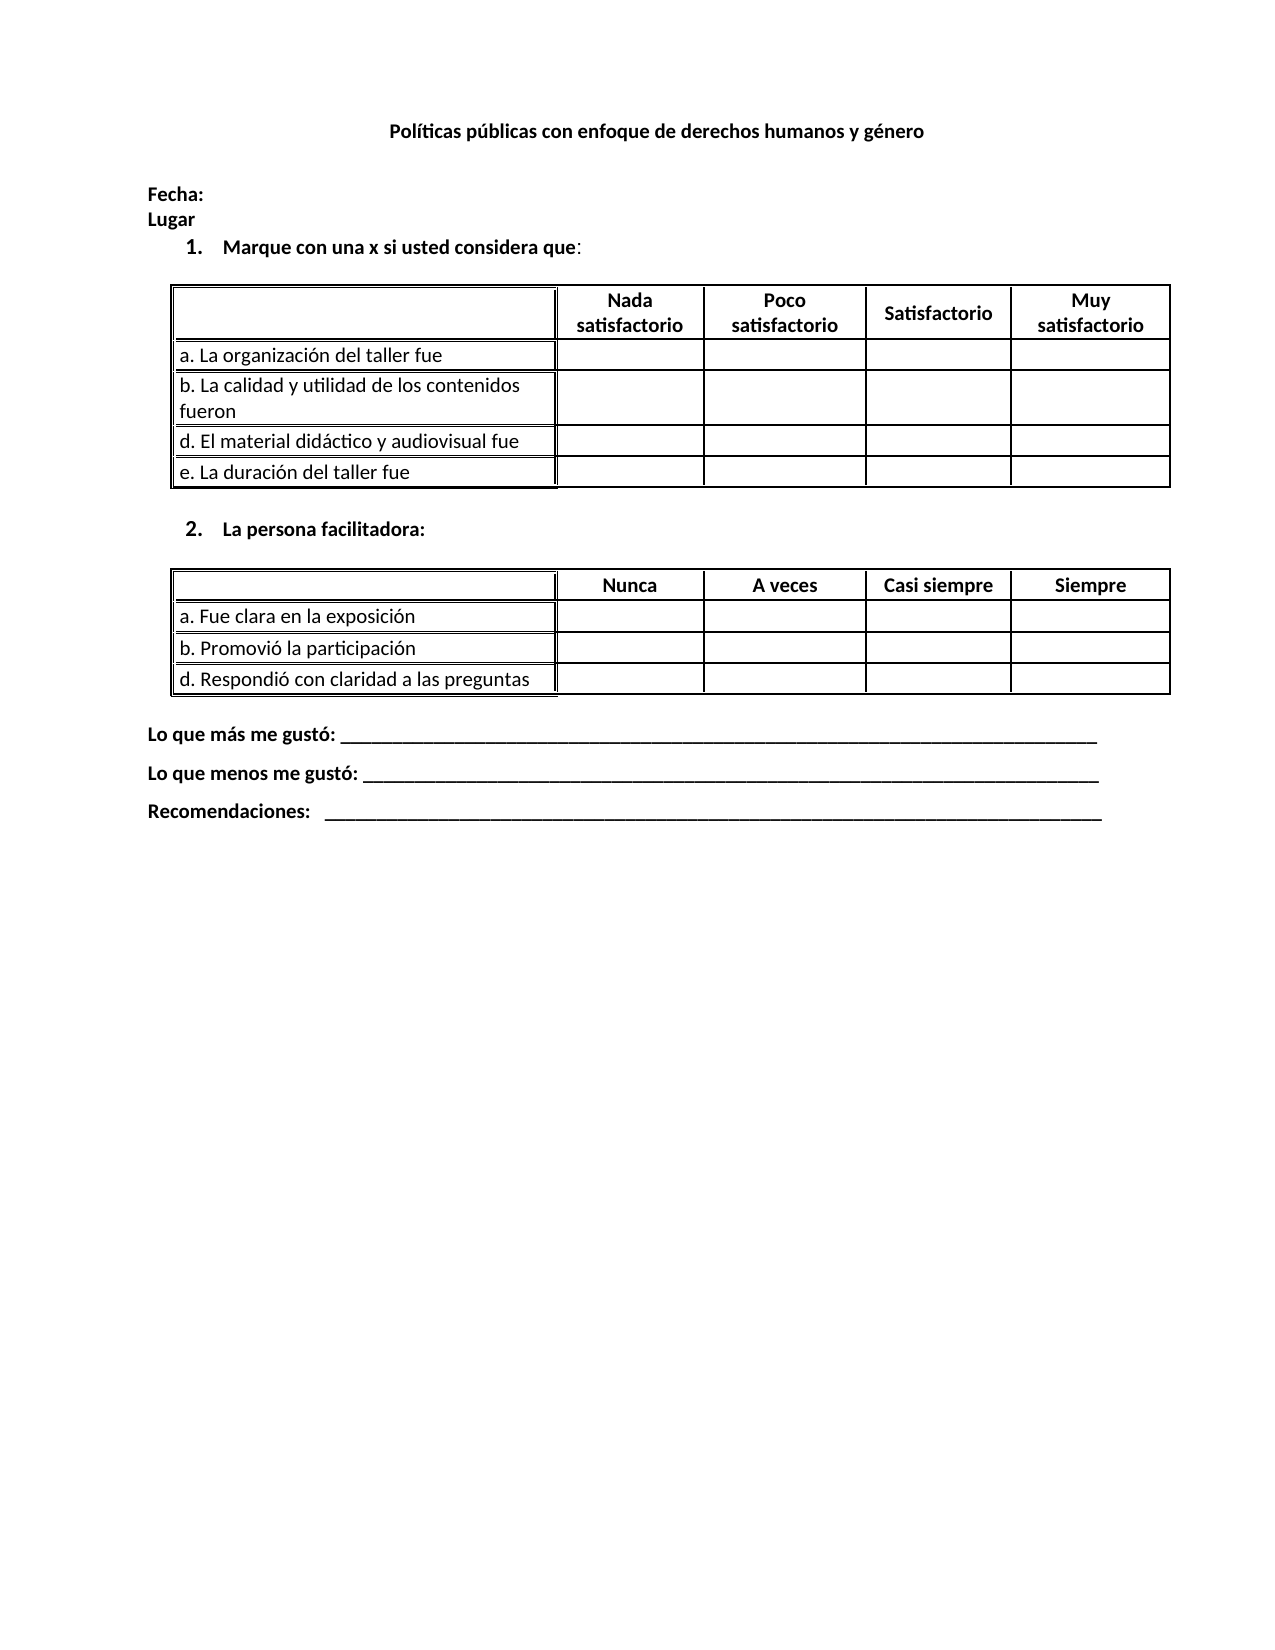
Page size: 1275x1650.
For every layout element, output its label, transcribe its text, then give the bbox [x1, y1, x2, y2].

table_cell [558, 601, 703, 631]
list La persona facilitadora: [185, 514, 1167, 543]
table_cell e. La duración del taller fue [172, 455, 556, 486]
table_cell [556, 664, 704, 693]
table_header Siempre [1011, 570, 1169, 599]
table_cell a. Fue clara en la exposición [174, 599, 555, 631]
table_header A veces [704, 570, 866, 599]
table_header Nunca [556, 570, 704, 599]
table_cell [705, 633, 865, 662]
table_header Casi siempre [866, 570, 1011, 599]
text Lo que menos me gustó: _______________________________________________________________________ [148, 760, 1191, 785]
table_cell a. La organización del taller fue [174, 338, 555, 369]
table_header Poco satisfactorio [704, 286, 866, 338]
table_cell [558, 340, 703, 369]
table_cell [558, 371, 703, 423]
table_cell [558, 633, 703, 662]
table_cell [1012, 340, 1169, 369]
table_cell d. Respondió con claridad a las preguntas [172, 662, 556, 693]
table_cell [866, 457, 1011, 486]
table_cell [556, 457, 704, 486]
table_cell [866, 664, 1011, 693]
table_cell b. Promovió la participación [172, 631, 554, 662]
table_header Satisfactorio [866, 286, 1011, 338]
table_cell [1012, 426, 1169, 455]
text Políticas públicas con enfoque de derechos humanos y género [148, 118, 1167, 143]
text Recomendaciones: ___________________________________________________________________________ [148, 798, 1191, 823]
table_header Nada satisfactorio [556, 286, 704, 338]
table_cell [705, 340, 865, 369]
table_cell [867, 633, 1010, 662]
table_cell [867, 371, 1010, 423]
table_cell [867, 340, 1010, 369]
table_cell [867, 426, 1010, 455]
table_cell [558, 426, 703, 455]
list Lugar [148, 207, 1167, 232]
list Marque con una x si usted considera que: [185, 232, 1167, 260]
table_cell [1012, 633, 1169, 662]
table_cell [704, 457, 866, 486]
table_cell [1011, 457, 1169, 486]
table_cell [705, 601, 865, 631]
table_header [174, 288, 556, 338]
table_cell [704, 664, 866, 693]
table_cell [1012, 371, 1169, 423]
table_cell [705, 426, 865, 455]
table_cell [1012, 601, 1169, 631]
list Fecha: [148, 181, 1167, 207]
text Lo que más me gustó: _________________________________________________________________________ [148, 722, 1191, 747]
table_header [174, 572, 556, 599]
table_cell [705, 371, 865, 423]
table_header Muy satisfactorio [1011, 286, 1169, 338]
table_cell d. El material didáctico y audiovisual fue [174, 424, 554, 455]
table_cell [867, 601, 1010, 631]
table_cell b. La calidad y utilidad de los contenidos fueron [174, 369, 555, 423]
table_cell [1011, 664, 1169, 693]
